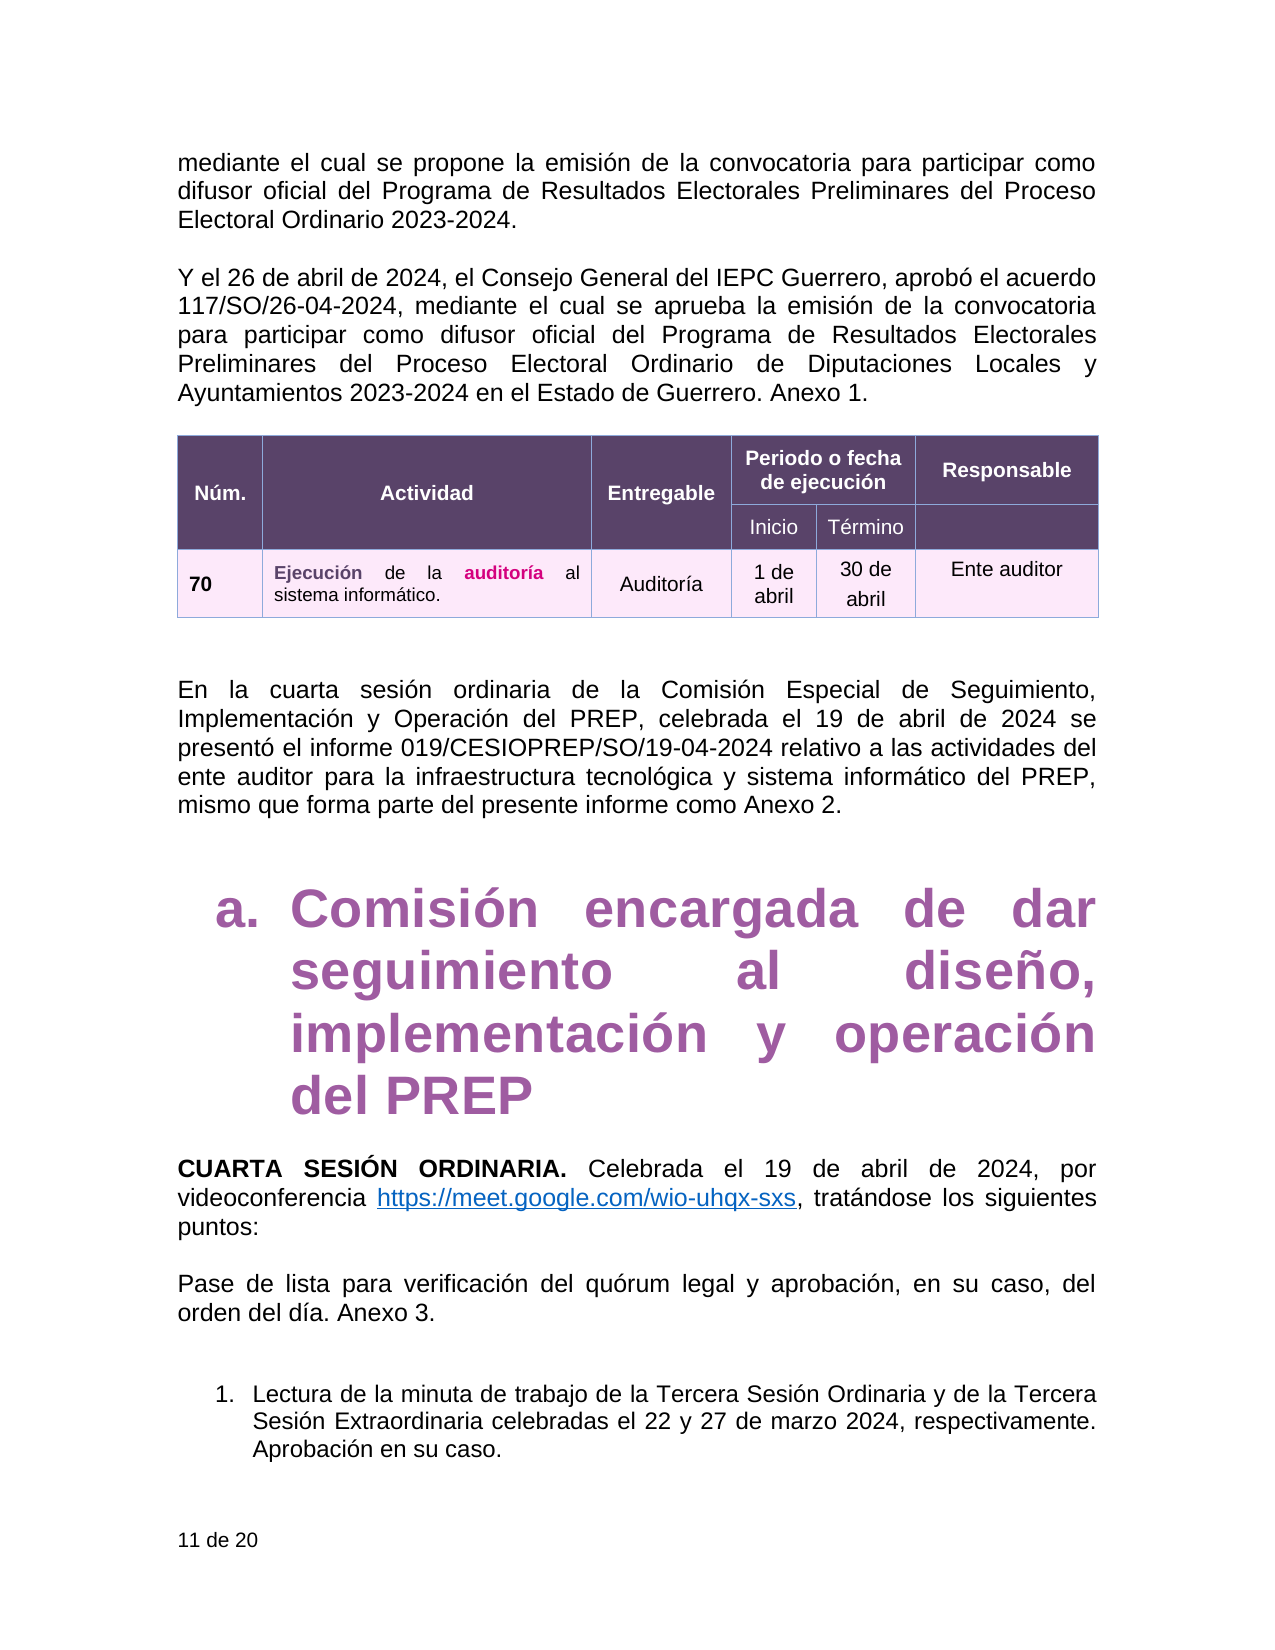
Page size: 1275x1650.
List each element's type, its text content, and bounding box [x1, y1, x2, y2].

list Comisión encargada de dar seguimiento al diseño, implementación y operación del PREP [215, 877, 1098, 1126]
table_header Responsable [916, 436, 1098, 504]
text Pase de lista para verificación del quórum legal y aprobación, en su caso, del orden del día. Anexo 3. [177, 1269, 1098, 1327]
table_header Entregable [592, 436, 731, 549]
table_header Núm. [178, 436, 262, 549]
table_cell [916, 505, 1098, 549]
text Y el 26 de abril de 2024, el Consejo General del IEPC Guerrero, aprobó el acuerdo 117/SO/26-04-2024, mediante el cual se aprueba la emisión de la convocatoria para participar como difusor oficial del Programa de Resultados Electorales Preliminares del Proceso Electoral Ordinario de Diputaciones Locales y Ayuntamientos 2023-2024 en el Estado de Guerrero. Anexo 1. [177, 263, 1098, 406]
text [177, 148, 1098, 234]
table_cell 30 de abril [817, 550, 915, 617]
text CUARTA SESIÓN ORDINARIA. Celebrada el 19 de abril de 2024, por videoconferencia https://meet.google.com/wio-uhqx-sxs, tratándose los siguientes puntos: [177, 1154, 1098, 1241]
table_cell Ente auditor [916, 550, 1098, 617]
table_cell Auditoría [592, 550, 731, 617]
text En la cuarta sesión ordinaria de la Comisión Especial de Seguimiento, Implementación y Operación del PREP, celebrada el 19 de abril de 2024 se presentó el informe 019/CESIOPREP/SO/19-04-2024 relativo a las actividades del ente auditor para la infraestructura tecnológica y sistema informático del PREP, mismo que forma parte del presente informe como Anexo 2. [177, 675, 1098, 819]
table_cell 1 de abril [732, 550, 816, 617]
list Lectura de la minuta de trabajo de la Tercera Sesión Ordinaria y de la Tercera Sesión Extraordinaria celebradas el 22 y 27 de marzo 2024, respectivamente. Aprobación en su caso. [215, 1379, 1098, 1462]
table_header Periodo o fecha de ejecución [732, 436, 915, 504]
table_header Actividad [263, 436, 591, 549]
table_cell 70 [178, 550, 262, 617]
table_cell Término [817, 505, 915, 549]
table_cell Inicio [732, 505, 816, 549]
table_cell Ejecución de la auditoría al sistema informático. [263, 550, 591, 617]
